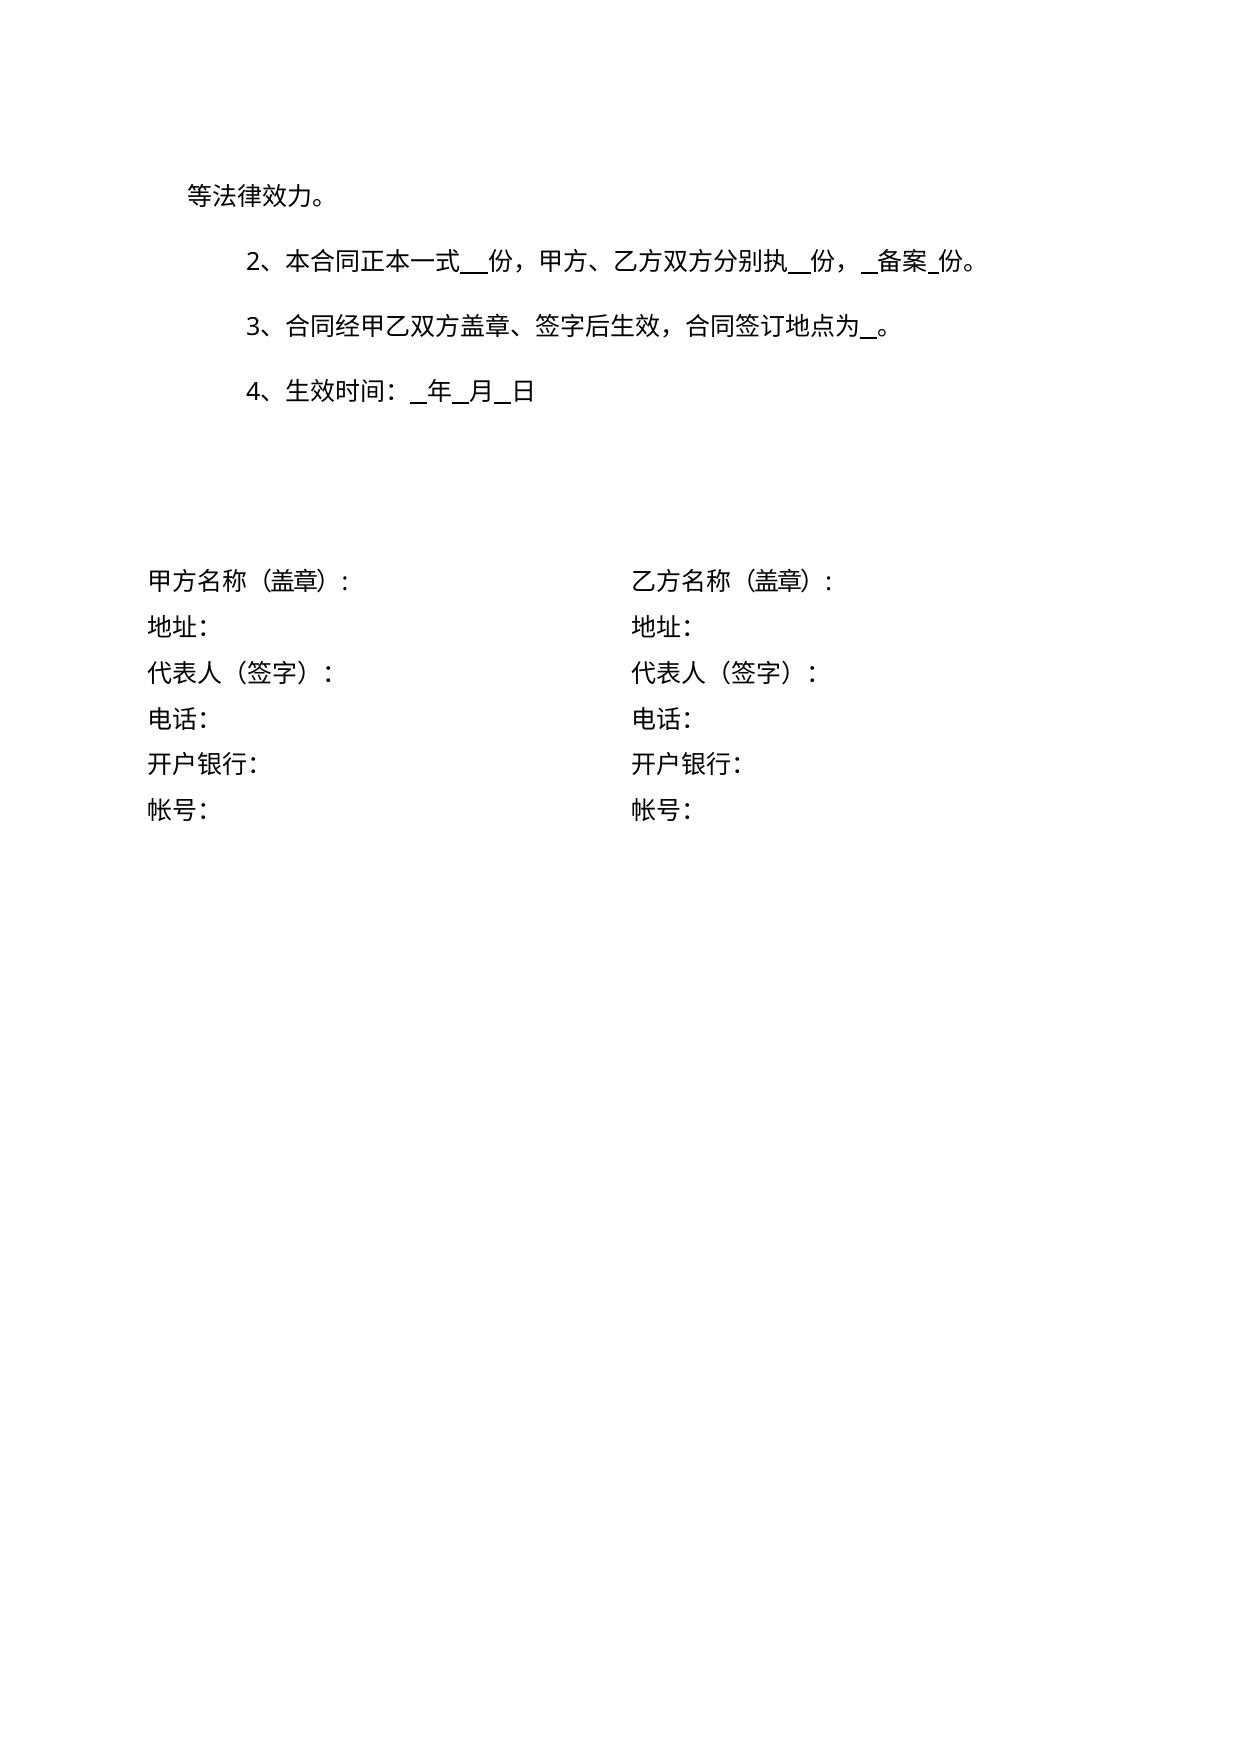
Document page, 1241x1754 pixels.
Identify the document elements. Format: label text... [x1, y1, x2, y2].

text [187, 162, 1053, 227]
text 2、本合同正本一式 份，甲方、乙方双方分别执 份， 备案 份。 [187, 227, 1053, 292]
table_header 甲方名称（盖章）: 地址： 代表人（签字）： 电话： 开户银行： 帐号： [136, 552, 620, 827]
text 4、生效时间： 年 月 日 [187, 357, 1053, 422]
table_header 乙方名称（盖章）: 地址： 代表人（签字）： 电话： 开户银行： 帐号： [620, 552, 1104, 827]
text 3、合同经甲乙双方盖章、签字后生效，合同签订地点为 。 [187, 292, 1053, 357]
